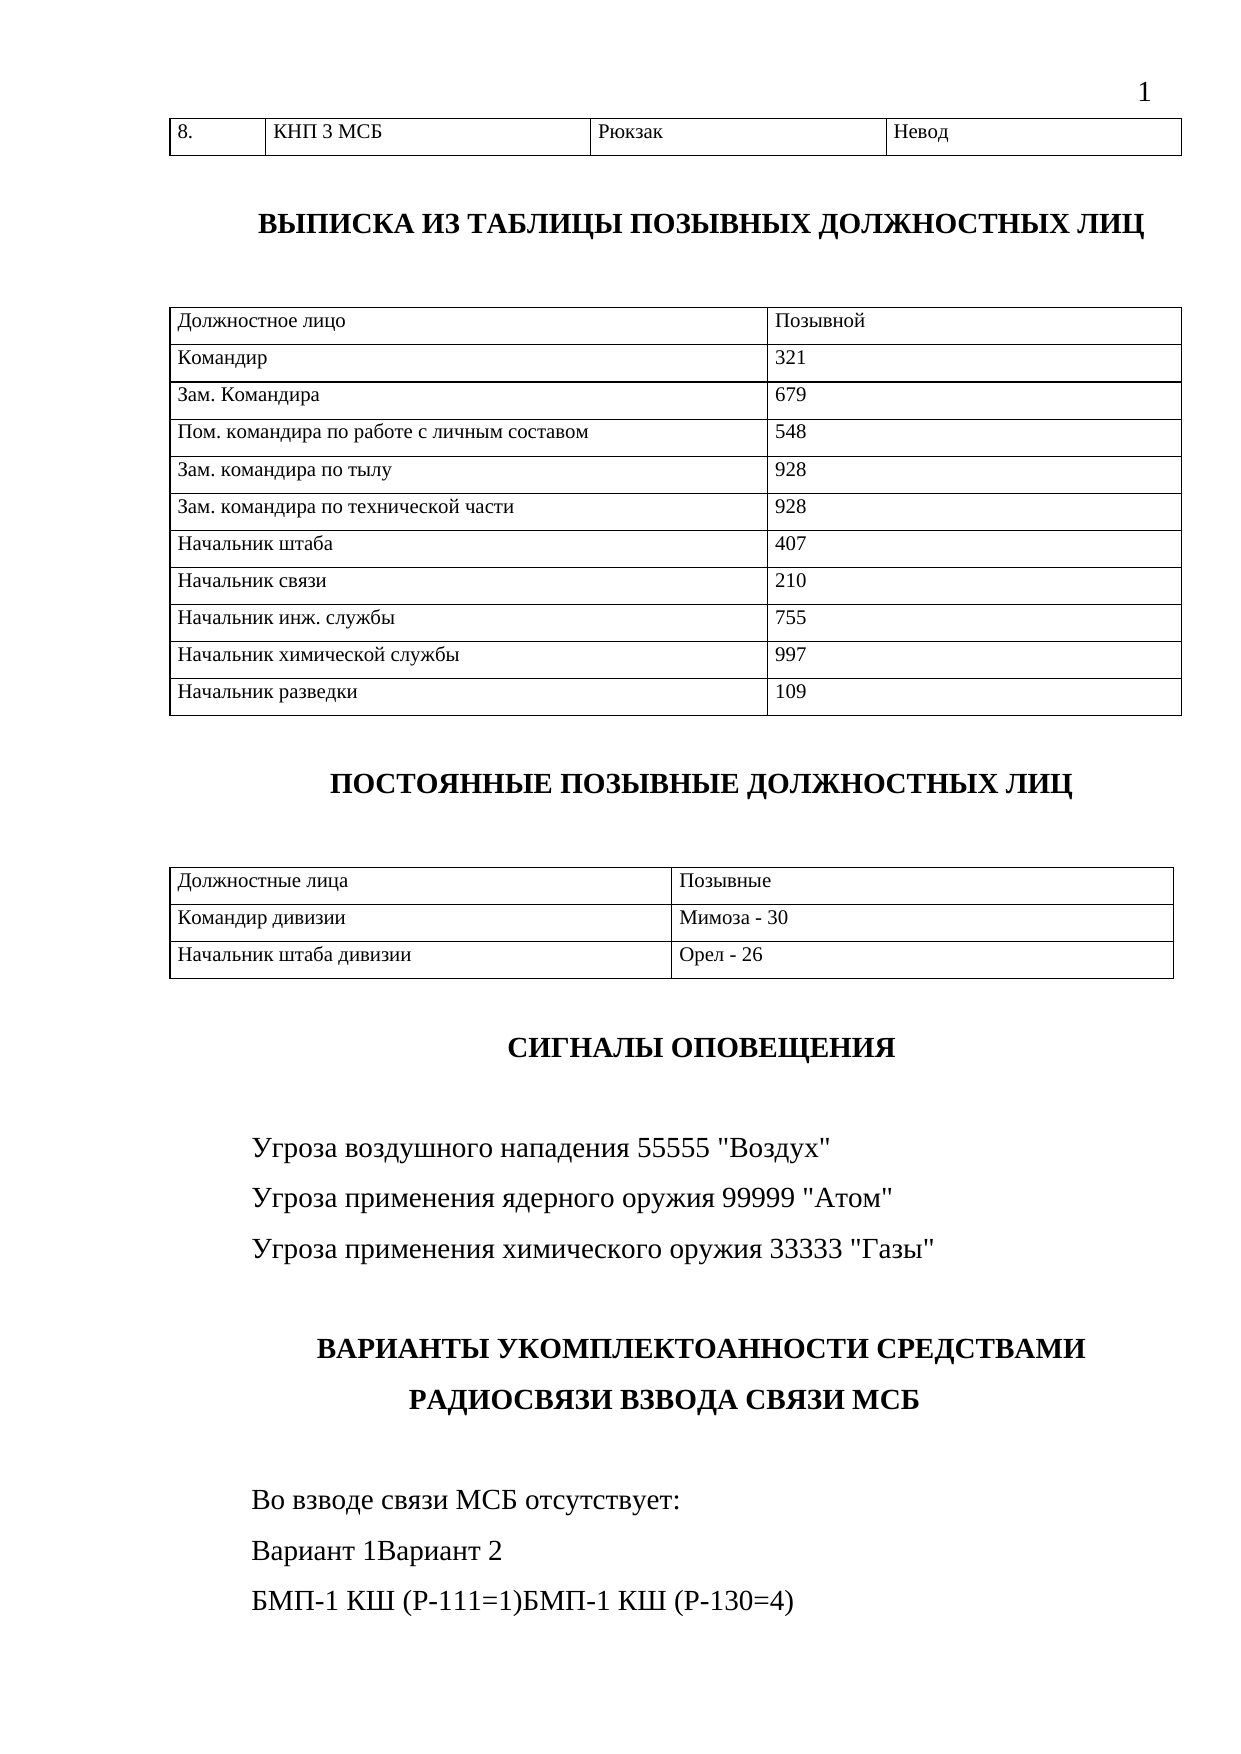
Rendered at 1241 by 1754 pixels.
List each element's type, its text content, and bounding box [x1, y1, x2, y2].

table_cell КНП 3 МСБ [266, 119, 590, 155]
table_cell 109 [768, 679, 1181, 715]
table_cell Орел - 26 [672, 942, 1173, 978]
table_cell Пом. командира по работе с личным составом [171, 420, 767, 456]
table_cell 210 [768, 568, 1181, 604]
table_cell Зам. командира по тылу [171, 457, 767, 493]
text Угроза воздушного нападения 55555 "Воздух" [177, 1130, 1152, 1164]
table_header Позывные [672, 868, 1173, 904]
text Угроза применения ядерного оружия 99999 "Атом" [177, 1181, 1152, 1214]
table_cell Начальник разведки [171, 679, 767, 715]
table_cell 679 [768, 383, 1181, 418]
subtitle ВЫПИСКА ИЗ ТАБЛИЦЫ ПОЗЫВНЫХ ДОЛЖНОСТНЫХ ЛИЦ [177, 207, 1152, 240]
text БМП-1 КШ (Р-111=1)БМП-1 КШ (Р-130=4) [177, 1583, 1152, 1617]
table_cell 321 [768, 345, 1181, 381]
table_cell 997 [768, 642, 1181, 678]
text СИГНАЛЫ ОПОВЕЩЕНИЯ [177, 1030, 1152, 1063]
table_cell Командир дивизии [171, 905, 671, 941]
table_cell 8. [171, 119, 265, 155]
text Во взводе связи МСБ отсутствует: [177, 1482, 1152, 1516]
table_cell Зам. Командира [171, 383, 767, 418]
subtitle ПОСТОЯННЫЕ ПОЗЫВНЫЕ ДОЛЖНОСТНЫХ ЛИЦ [177, 766, 1152, 800]
table_header Должностные лица [171, 868, 671, 904]
table_cell 928 [768, 457, 1181, 493]
table_cell 548 [768, 420, 1181, 456]
table_cell Начальник инж. службы [171, 605, 767, 641]
table_cell Рюкзак [591, 119, 886, 155]
table_cell Начальник штаба дивизии [171, 942, 671, 978]
table_cell Командир [171, 345, 767, 381]
table_cell Начальник химической службы [171, 642, 767, 678]
text ВАРИАНТЫ УКОМПЛЕКТОАННОСТИ СРЕДСТВАМИ РАДИОСВЯЗИ ВЗВОДА СВЯЗИ МСБ [177, 1332, 1152, 1415]
text Угроза применения химического оружия 33333 "Газы" [177, 1231, 1152, 1264]
table_cell 928 [768, 494, 1181, 530]
table_cell 407 [768, 531, 1181, 567]
table_cell Начальник штаба [171, 531, 767, 567]
table_header Должностное лицо [171, 308, 767, 344]
table_cell Зам. командира по технической части [171, 494, 767, 530]
table_cell Невод [887, 119, 1181, 155]
table_header Позывной [768, 308, 1181, 344]
table_cell 755 [768, 605, 1181, 641]
table_cell Начальник связи [171, 568, 767, 604]
table_cell Мимоза - 30 [672, 905, 1173, 941]
text Вариант 1Вариант 2 [177, 1533, 1152, 1566]
